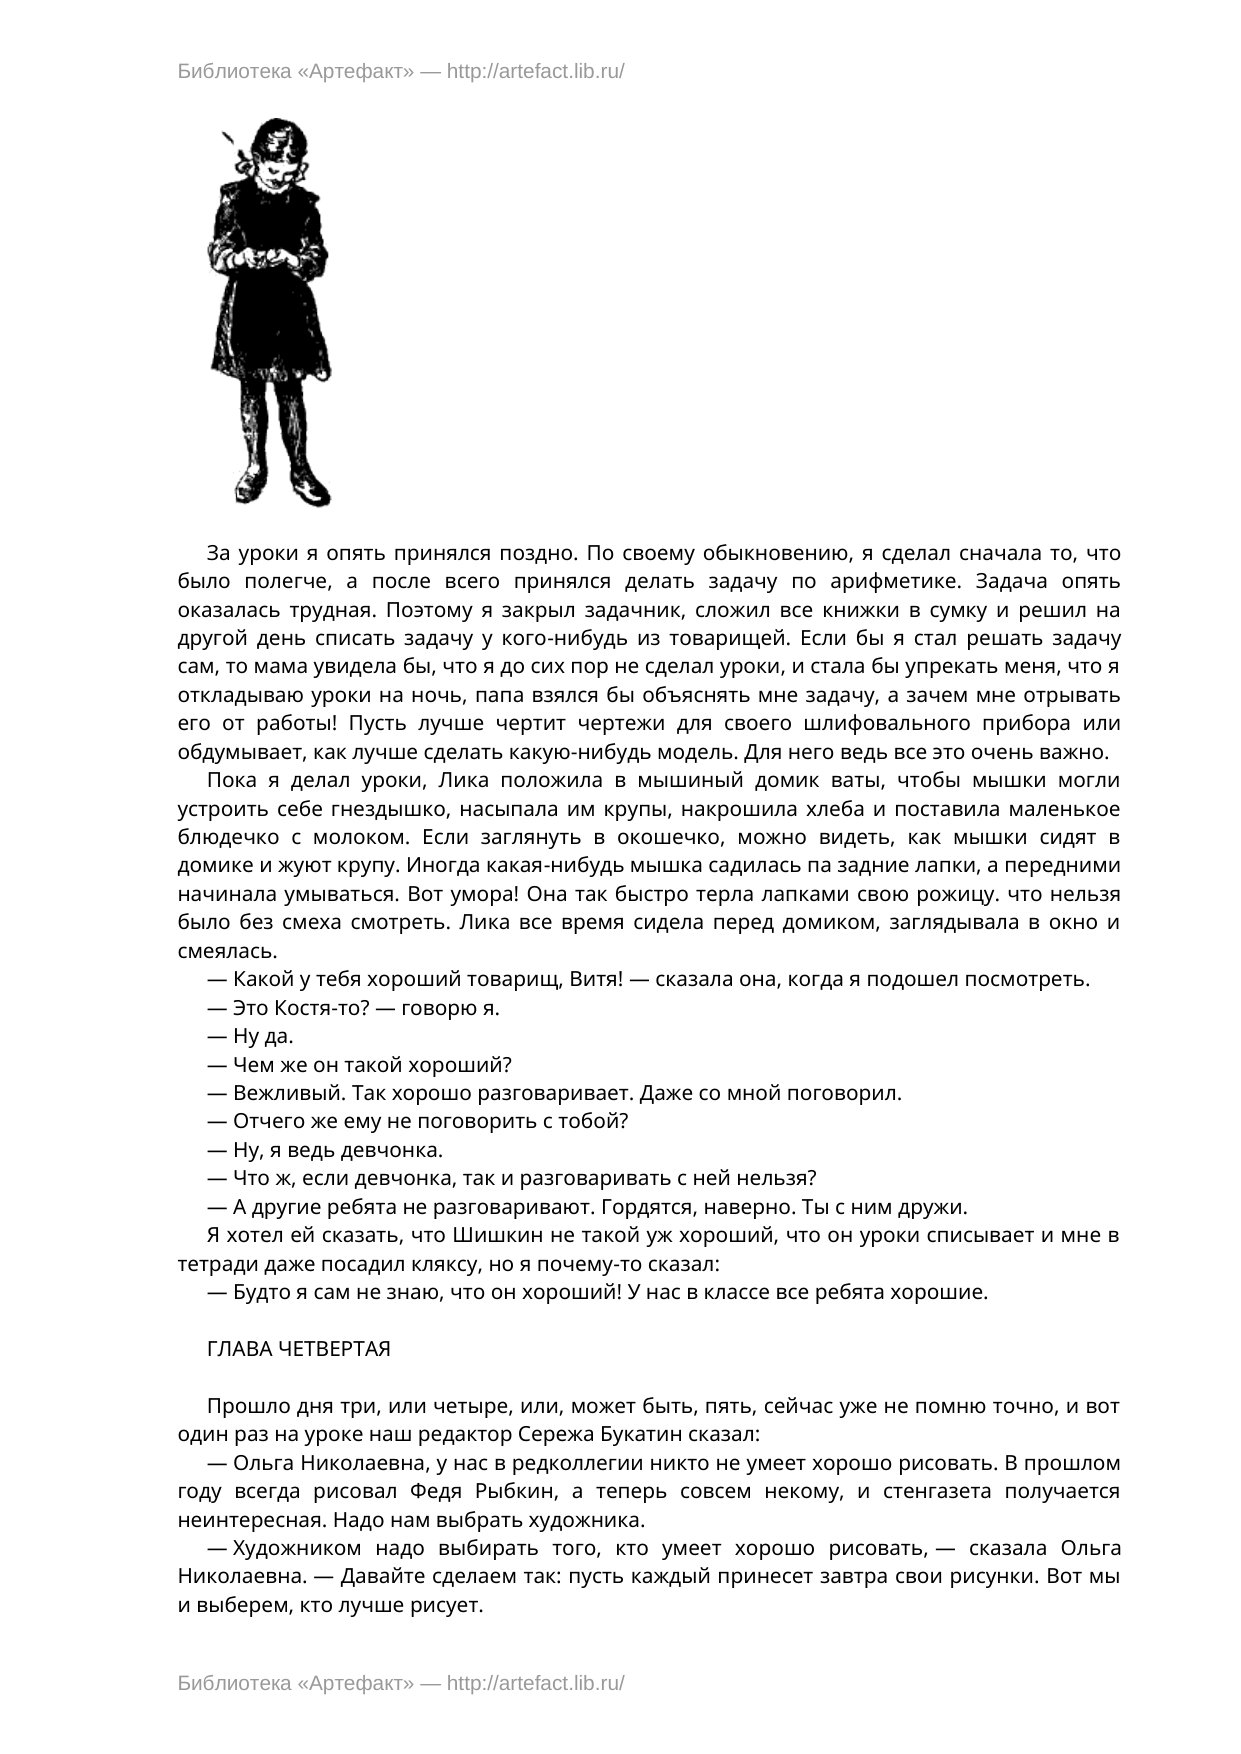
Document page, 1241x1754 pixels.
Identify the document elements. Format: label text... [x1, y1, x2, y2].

text — Отчего же ему не поговорить с тобой? [177, 1107, 1122, 1135]
text Я хотел ей сказать, что Шишкин не такой уж хороший, что он уроки списывает и мне в тетради даже посадил кляксу, но я почему-то сказал: [177, 1220, 1122, 1277]
text — Что ж, если девчонка, так и разговаривать с ней нельзя? [177, 1163, 1122, 1192]
text — Ольга Николаевна, у нас в редколлегии никто не умеет хорошо рисовать. В прошлом году всегда рисовал Федя Рыбкин, а теперь совсем некому, и стенгазета получается неинтересная. Надо нам выбрать художника. [177, 1448, 1122, 1533]
text Прошло дня три, или четыре, или, может быть, пять, сейчас уже не помню точно, и вот один раз на уроке наш редактор Сережа Букатин сказал: [177, 1391, 1122, 1448]
text — Какой у тебя хороший товарищ, Витя! — сказала она, когда я подошел посмотреть. [177, 964, 1122, 993]
text — Ну, я ведь девчонка. [177, 1135, 1122, 1163]
text — Будто я сам не знаю, что он хороший! У нас в классе все ребята хорошие. [177, 1277, 1122, 1306]
text — А другие ребята не разговаривают. Гордятся, наверно. Ты с ним дружи. [177, 1192, 1122, 1220]
text — Это Костя-то? — говорю я. [177, 993, 1122, 1021]
text — Ну да. [177, 1021, 1122, 1050]
subtitle ГЛАВА ЧЕТВЕРТАЯ [177, 1334, 1122, 1362]
text — Художником надо выбирать того, кто умеет хорошо рисовать, — сказала Ольга Николаевна. — Давайте сделаем так: пусть каждый принесет завтра свои рисунки. Вот мы и выберем, кто лучше рисует. [177, 1533, 1122, 1618]
picture [206, 118, 332, 510]
text За уроки я опять принялся поздно. По своему обыкновению, я сделал сначала то, что было полегче, а после всего принялся делать задачу по арифметике. Задача опять оказалась трудная. Поэтому я закрыл задачник, сложил все книжки в сумку и решил на другой день списать задачу у кого-нибудь из товарищей. Если бы я стал решать задачу сам, то мама увидела бы, что я до сих пор не сделал уроки, и стала бы упрекать меня, что я откладываю уроки на ночь, папа взялся бы объяснять мне задачу, а зачем мне отрывать его от работы! Пусть лучше чертит чертежи для своего шлифовального прибора или обдумывает, как лучше сделать какую-нибудь модель. Для него ведь все это очень важно. [177, 538, 1122, 765]
text Пока я делал уроки, Лика положила в мышиный домик ваты, чтобы мышки могли устроить себе гнездышко, насыпала им крупы, накрошила хлеба и поставила маленькое блюдечко с молоком. Если заглянуть в окошечко, можно видеть, как мышки сидят в домике и жуют крупу. Иногда какая-нибудь мышка садилась па задние лапки, а передними начинала умываться. Вот умора! Она так быстро терла лапками свою рожицу. что нельзя было без смеха смотреть. Лика все время сидела перед домиком, заглядывала в окно и смеялась. [177, 765, 1122, 964]
text — Чем же он такой хороший? [177, 1050, 1122, 1078]
text — Вежливый. Так хорошо разговаривает. Даже со мной поговорил. [177, 1078, 1122, 1107]
